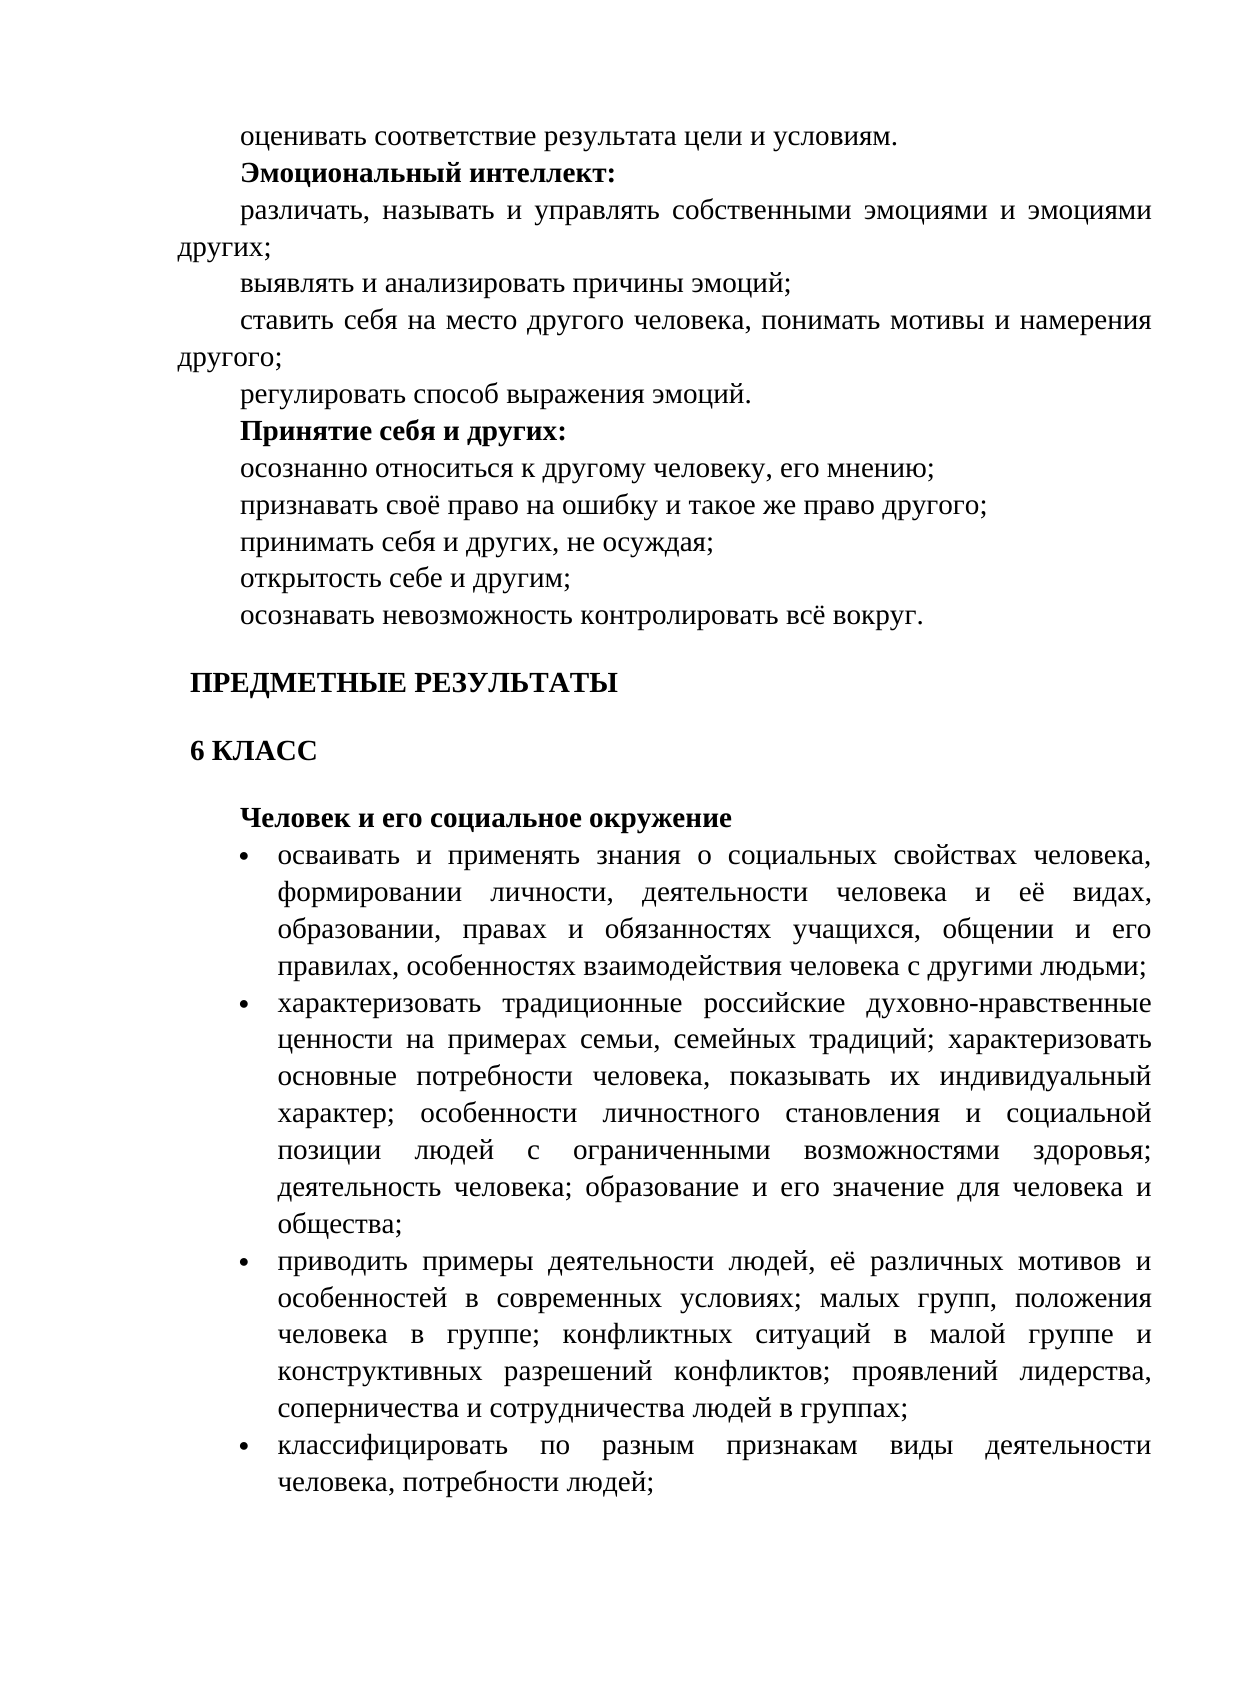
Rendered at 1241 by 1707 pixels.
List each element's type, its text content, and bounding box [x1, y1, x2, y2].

list характеризовать традиционные российские духовно-нравственные ценности на примерах семьи, семейных традиций; характеризовать основные потребности человека, показывать их индивидуальный характер; особенности личностного становления и социальной позиции людей с ограниченными возможностями здоровья; деятельность человека; образование и его значение для человека и общества; [240, 985, 1152, 1239]
text открытость себе и другим; [177, 561, 1152, 594]
text ПРЕДМЕТНЫЕ РЕЗУЛЬТАТЫ [190, 665, 1152, 699]
text различать, называть и управлять собственными эмоциями и эмоциями других; [177, 192, 1152, 262]
text регулировать способ выражения эмоций. [177, 376, 1152, 410]
text осознавать невозможность контролировать всё вокруг. [177, 597, 1152, 631]
text принимать себя и других, не осуждая; [177, 524, 1152, 557]
text Принятие себя и других: [177, 413, 1152, 447]
list приводить примеры деятельности людей, её различных мотивов и особенностей в современных условиях; малых групп, положения человека в группе; конфликтных ситуаций в малой группе и конструктивных разрешений конфликтов; проявлений лидерства, соперничества и сотрудничества людей в группах; [240, 1243, 1152, 1424]
text Эмоциональный интеллект: [177, 155, 1152, 188]
text осознанно относиться к другому человеку, его мнению; [177, 450, 1152, 483]
text 6 КЛАСС [190, 733, 1152, 766]
text признавать своё право на ошибку и такое же право другого; [177, 487, 1152, 520]
list осваивать и применять знания о социальных свойствах человека, формировании личности, деятельности человека и её видах, образовании, правах и обязанностях учащихся, общении и его правилах, особенностях взаимодействия человека с другими людьми; [240, 837, 1152, 981]
text оценивать соответствие результата цели и условиям. [177, 118, 1152, 152]
text Человек и его социальное окружение [177, 800, 1152, 834]
text выявлять и анализировать причины эмоций; [177, 266, 1152, 299]
text ставить себя на место другого человека, понимать мотивы и намерения другого; [177, 302, 1152, 373]
list классифицировать по разным признакам виды деятельности человека, потребности людей; [240, 1427, 1152, 1498]
